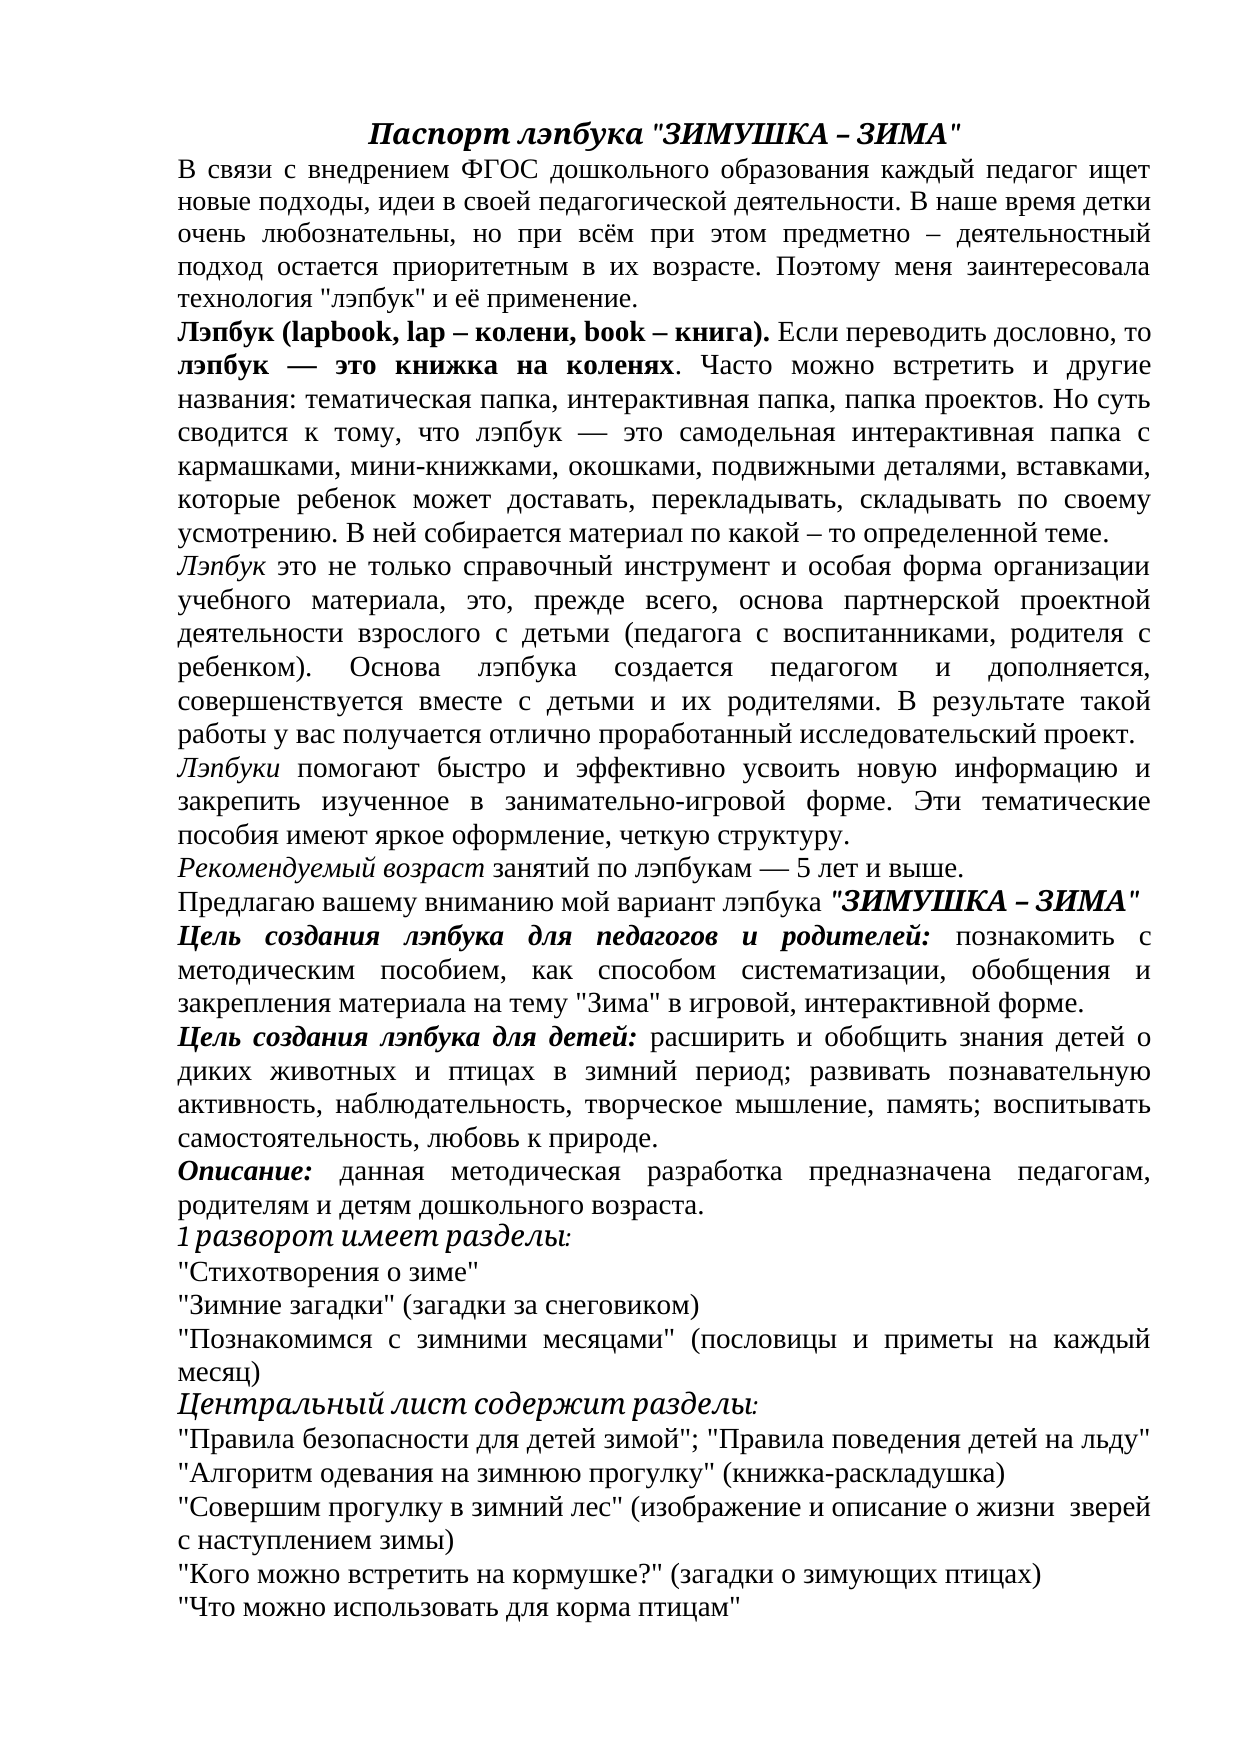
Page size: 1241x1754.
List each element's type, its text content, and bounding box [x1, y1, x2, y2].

text "Правила безопасности для детей зимой"; "Правила поведения детей на льду" "Алгоритм одевания на зимнюю прогулку" (книжка-раскладушка) [177, 1422, 1152, 1489]
text Описание: данная методическая разработка предназначена педагогам, родителям и детям дошкольного возраста. [177, 1153, 1152, 1220]
text "Совершим прогулку в зимний лес" (изображение и описание о жизни зверей с наступлением зимы) [177, 1489, 1152, 1556]
text Цель создания лэпбука для детей: расширить и обобщить знания детей о диких животных и птицах в зимний период; развивать познавательную активность, наблюдательность, творческое мышление, память; воспитывать самостоятельность, любовь к природе. [177, 1019, 1152, 1153]
text Рекомендуемый возраст занятий по лэпбукам — 5 лет и выше. [177, 850, 1152, 884]
text Цель создания лэпбука для педагогов и родителей: познакомить с методическим пособием, как способом систематизации, обобщения и закрепления материала на тему "Зима" в игровой, интерактивной форме. [177, 918, 1152, 1019]
text Лэпбуки помогают быстро и эффективно усвоить новую информацию и закрепить изученное в занимательно-игровой форме. Эти тематические пособия имеют яркое оформление, четкую структуру. [177, 750, 1152, 850]
text Предлагаю вашему вниманию мой вариант лэпбука "ЗИМУШКА – ЗИМА" [177, 884, 1152, 918]
text Лэпбук это не только справочный инструмент и особая форма организации учебного материала, это, прежде всего, основа партнерской проектной деятельности взрослого с детьми (педагога с воспитанниками, родителя с ребенком). Основа лэпбука создается педагогом и дополняется, совершенствуется вместе с детьми и их родителями. В результате такой работы у вас получается отлично проработанный исследовательский проект. [177, 548, 1152, 750]
text В связи с внедрением ФГОС дошкольного образования каждый педагог ищет новые подходы, идеи в своей педагогической деятельности. В наше время детки очень любознательны, но при всём при этом предметно – деятельностный подход остается приоритетным в их возрасте. Поэтому меня заинтересовала технология "лэпбук" и её применение. [177, 152, 1152, 314]
text Центральный лист содержит разделы: [177, 1388, 1152, 1422]
text 1 разворот имеет разделы: [177, 1220, 1152, 1254]
text "Познакомимся с зимними месяцами" (пословицы и приметы на каждый месяц) [177, 1321, 1152, 1388]
text Лэпбук (lapbook, lap – колени, book – книга). Если переводить дословно, то лэпбук — это книжка на коленях. Часто можно встретить и другие названия: тематическая папка, интерактивная папка, папка проектов. Но суть сводится к тому, что лэпбук — это самодельная интерактивная папка с кармашками, мини-книжками, окошками, подвижными деталями, вставками, которые ребенок может доставать, перекладывать, складывать по своему усмотрению. В ней собирается материал по какой – то определенной теме. [177, 314, 1152, 548]
text "Зимние загадки" (загадки за снеговиком) [177, 1287, 1152, 1321]
text "Стихотворения о зиме" [177, 1254, 1152, 1287]
text "Кого можно встретить на кормушке?" (загадки о зимующих птицах) [177, 1556, 1152, 1589]
text Паспорт лэпбука "ЗИМУШКА – ЗИМА" [177, 118, 1152, 152]
text "Что можно использовать для корма птицам" [177, 1589, 1152, 1623]
